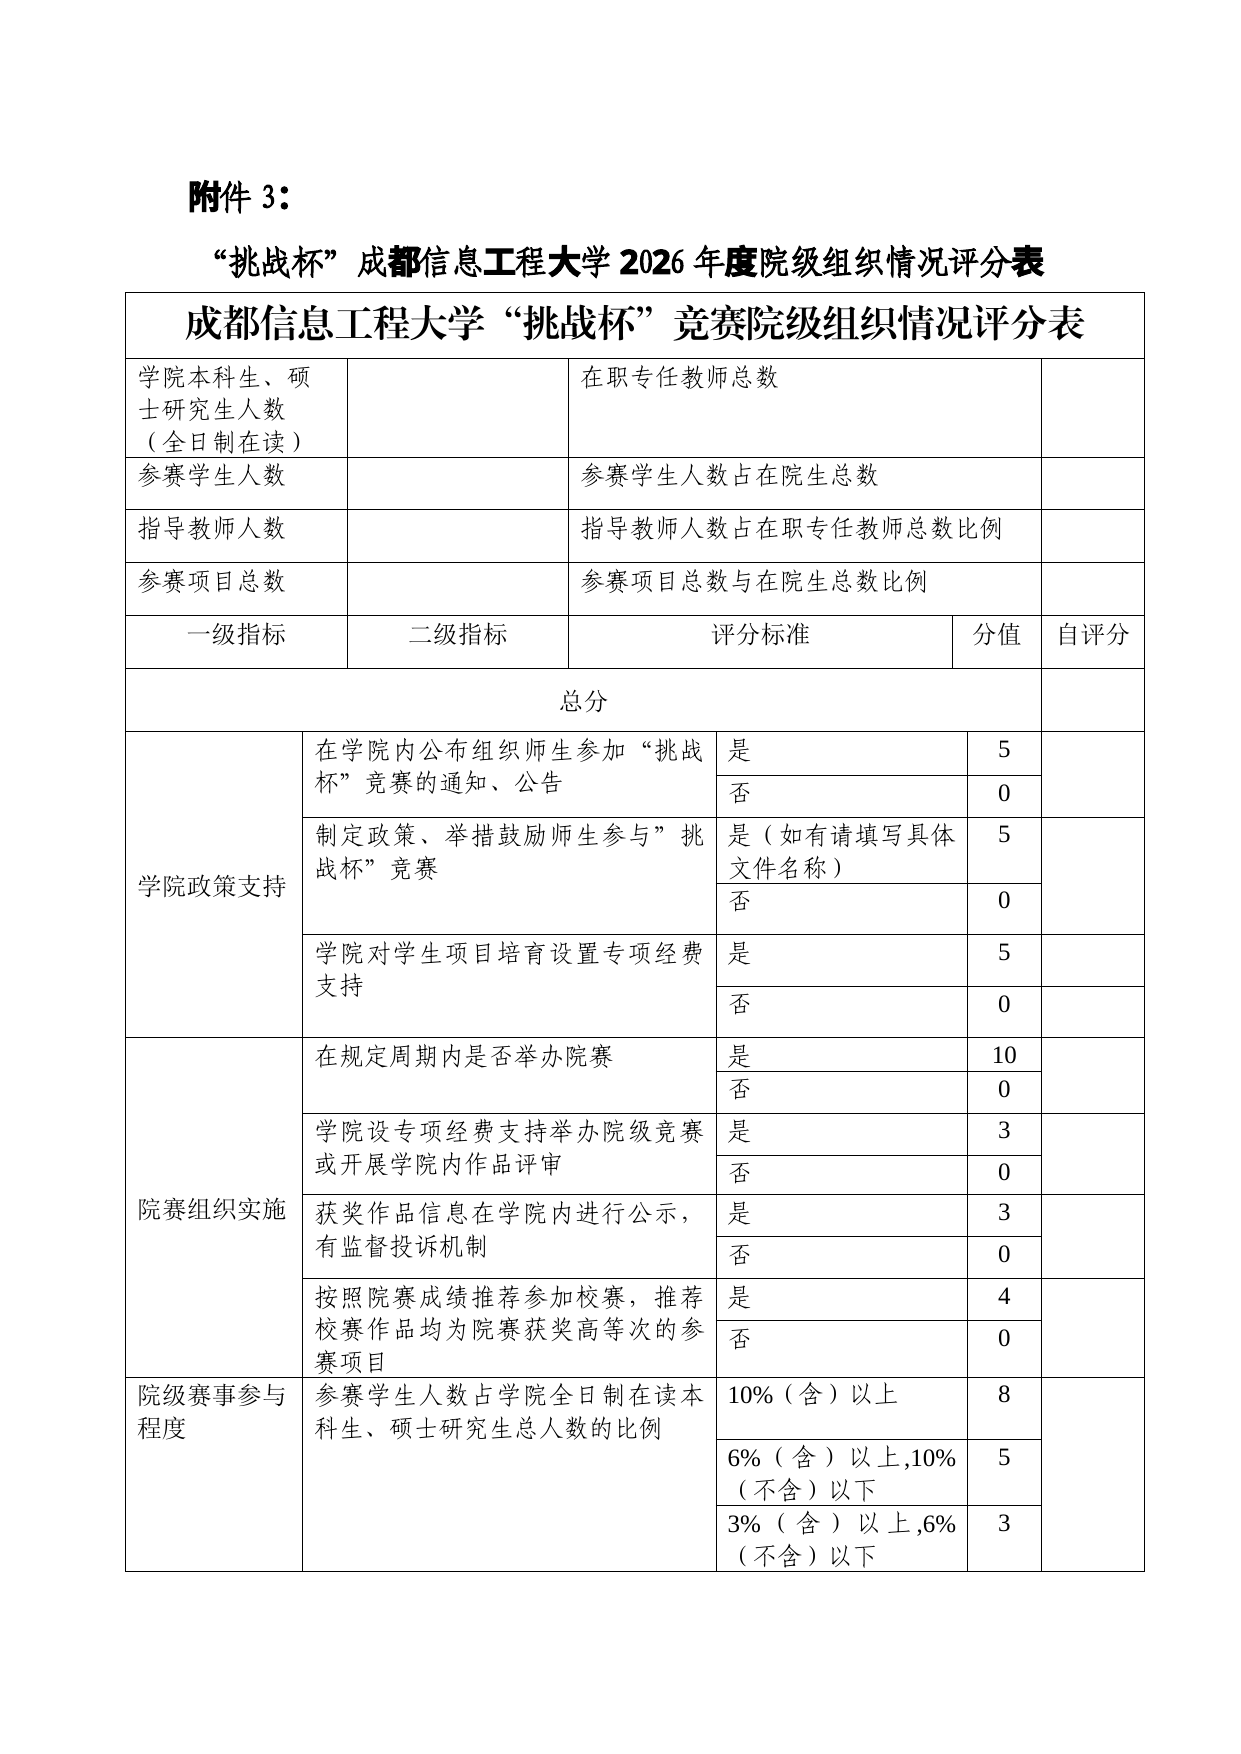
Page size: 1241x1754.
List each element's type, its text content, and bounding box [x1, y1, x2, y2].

table_cell 学院对学生项目培育设置专项经费支持 [303, 935, 716, 1037]
table_cell [1042, 563, 1144, 615]
table_cell [348, 510, 568, 562]
table_cell 学院政策支持 [126, 732, 302, 1037]
table_cell [1042, 987, 1144, 1037]
table_cell 是 [717, 1195, 967, 1236]
table_cell [348, 359, 568, 457]
table_cell [348, 458, 568, 509]
table_cell 0 [968, 776, 1041, 817]
table_cell 0 [968, 987, 1041, 1037]
table_cell 3%（含）以上,6%（不含）以下 [717, 1506, 967, 1571]
table_cell [1042, 510, 1144, 562]
text 附件3： [187, 162, 1053, 227]
table_cell [1042, 1195, 1144, 1278]
table_cell [1042, 669, 1144, 731]
table_cell 是 [717, 1038, 967, 1071]
table_cell 参赛学生人数 [126, 458, 347, 509]
table_cell 否 [717, 1072, 967, 1113]
table_cell 否 [717, 1321, 967, 1377]
table_cell [348, 563, 568, 615]
text “挑战杯”成都信息工程大学2026年度院级组织情况评分表 [187, 227, 1053, 292]
table_cell 指导教师人数占在职专任教师总数比例 [569, 510, 1041, 562]
table_cell [1042, 1279, 1144, 1377]
table_cell 4 [968, 1279, 1041, 1320]
table_cell [1042, 818, 1144, 934]
table_cell 否 [717, 884, 967, 934]
table_cell 在职专任教师总数 [569, 359, 1041, 457]
table_cell 在学院内公布组织师生参加“挑战杯”竞赛的通知、公告 [303, 732, 716, 817]
table_cell 3 [968, 1114, 1041, 1154]
table_cell 评分标准 [569, 616, 952, 668]
table_cell 学院本科生、硕士研究生人数 （全日制在读） [126, 359, 347, 457]
table_cell 是（如有请填写具体文件名称） [717, 818, 967, 883]
table_cell 指导教师人数 [126, 510, 347, 562]
table_cell 参赛学生人数占学院全日制在读本科生、硕士研究生总人数的比例 [303, 1378, 716, 1571]
table_cell [1042, 1378, 1144, 1571]
table_cell 院级赛事参与程度 [126, 1378, 302, 1571]
table_cell 一级指标 [126, 616, 347, 668]
table_cell 在规定周期内是否举办院赛 [303, 1038, 716, 1113]
table_cell [1042, 458, 1144, 509]
table_cell [1042, 1114, 1144, 1194]
table_cell 是 [717, 935, 967, 986]
table_cell 按照院赛成绩推荐参加校赛，推荐校赛作品均为院赛获奖高等次的参赛项目 [303, 1279, 716, 1377]
table_cell 8 [968, 1378, 1041, 1439]
table_cell 0 [968, 1237, 1041, 1278]
table_cell 否 [717, 1237, 967, 1278]
table_cell 是 [717, 1114, 967, 1154]
table_cell 参赛学生人数占在院生总数 [569, 458, 1041, 509]
table_cell 获奖作品信息在学院内进行公示，有监督投诉机制 [303, 1195, 716, 1278]
table_cell 5 [968, 935, 1041, 986]
table_cell 3 [968, 1506, 1041, 1571]
table_cell 0 [968, 1156, 1041, 1194]
table_cell [1042, 732, 1144, 817]
table_cell 5 [968, 818, 1041, 883]
table_cell 是 [717, 732, 967, 775]
table_cell [1042, 359, 1144, 457]
table_cell 参赛项目总数 [126, 563, 347, 615]
table_cell 否 [717, 776, 967, 817]
table_cell 3 [968, 1195, 1041, 1236]
table_cell 5 [968, 1440, 1041, 1505]
table_cell 否 [717, 987, 967, 1037]
table_cell 自评分 [1042, 616, 1144, 668]
table_cell 0 [968, 1321, 1041, 1377]
table_cell 分值 [953, 616, 1041, 668]
table_cell 0 [968, 884, 1041, 934]
table_cell 制定政策、举措鼓励师生参与”挑战杯”竞赛 [303, 818, 716, 934]
table_cell 0 [968, 1072, 1041, 1113]
table_cell 二级指标 [348, 616, 568, 668]
table_cell [1042, 935, 1144, 986]
table_cell 否 [717, 1156, 967, 1194]
table_cell 6%（含）以上,10%（不含）以下 [717, 1440, 967, 1505]
table_cell 参赛项目总数与在院生总数比例 [569, 563, 1041, 615]
table_cell 10 [968, 1038, 1041, 1071]
table_header 成都信息工程大学“挑战杯”竞赛院级组织情况评分表 [126, 293, 1144, 358]
table_cell 总分 [126, 669, 1041, 731]
table_cell 是 [717, 1279, 967, 1320]
table_cell 10%（含）以上 [717, 1378, 967, 1439]
table_cell 院赛组织实施 [126, 1038, 302, 1377]
table_cell 学院设专项经费支持举办院级竞赛或开展学院内作品评审 [303, 1114, 716, 1194]
table_cell [1042, 1038, 1144, 1113]
table_cell 5 [968, 732, 1041, 775]
